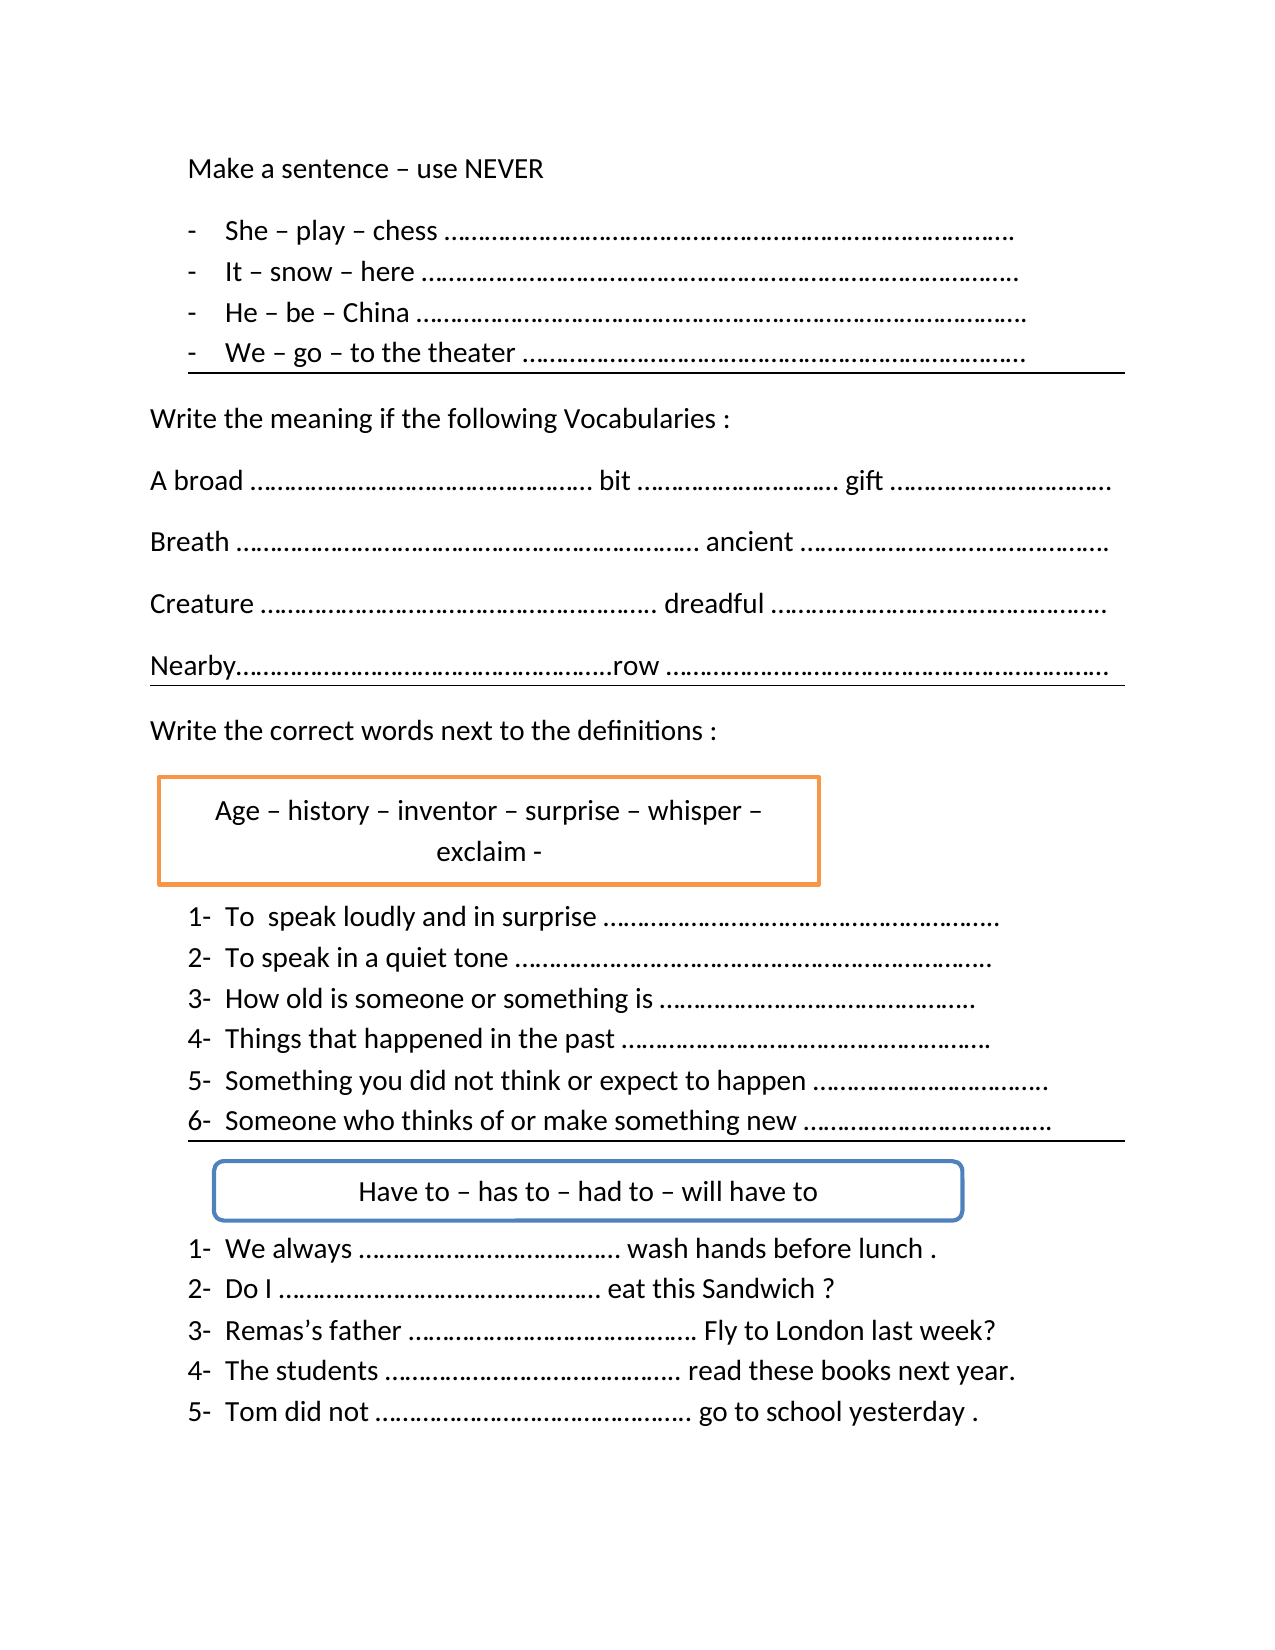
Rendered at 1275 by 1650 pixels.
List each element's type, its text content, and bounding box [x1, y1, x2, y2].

text Make a sentence – use NEVER [187, 150, 1125, 186]
text A broad …………………………………………… bit ………………………… gift …………………………… [150, 462, 1125, 497]
list We – go – to the theater ………………………………………………………………… [187, 334, 1125, 374]
list She – play – chess …………………………………………………………………………. [187, 212, 1125, 247]
text Breath …………………………………………………………… ancient ………………………………………. [150, 523, 1125, 559]
list We always ………………………………… wash hands before lunch . [187, 1230, 1125, 1265]
text Write the meaning if the following Vocabularies : [150, 400, 1125, 436]
list Things that happened in the past ………………………………………………. [187, 1021, 1125, 1056]
list Tom did not ……………………………………….. go to school yesterday . [187, 1393, 1125, 1429]
list The students …………………………………….. read these books next year. [187, 1352, 1125, 1388]
text Creature ………………………………………………….. dreadful ………………………………………….. [150, 585, 1125, 621]
text Write the correct words next to the definitions : [150, 712, 1125, 748]
list To speak loudly and in surprise ………………………………………………….. [187, 898, 1125, 933]
list Remas’s father ……………………………………. Fly to London last week? [187, 1312, 1125, 1347]
list To speak in a quiet tone …………………………………………………………….. [187, 939, 1125, 974]
list Do I ………………………………………… eat this Sandwich ? [187, 1271, 1125, 1306]
text Nearby………………………………………………..row ………………………………………………………… [150, 647, 1125, 685]
list Something you did not think or expect to happen …………………………….. [187, 1062, 1125, 1097]
list It – snow – here …………………………………………………………………………….. [187, 253, 1125, 288]
list He – be – China ………………………………………………………………………………. [187, 294, 1125, 329]
list Someone who thinks of or make something new ………………………………. [187, 1102, 1125, 1142]
list How old is someone or something is ……………………………………….. [187, 980, 1125, 1015]
